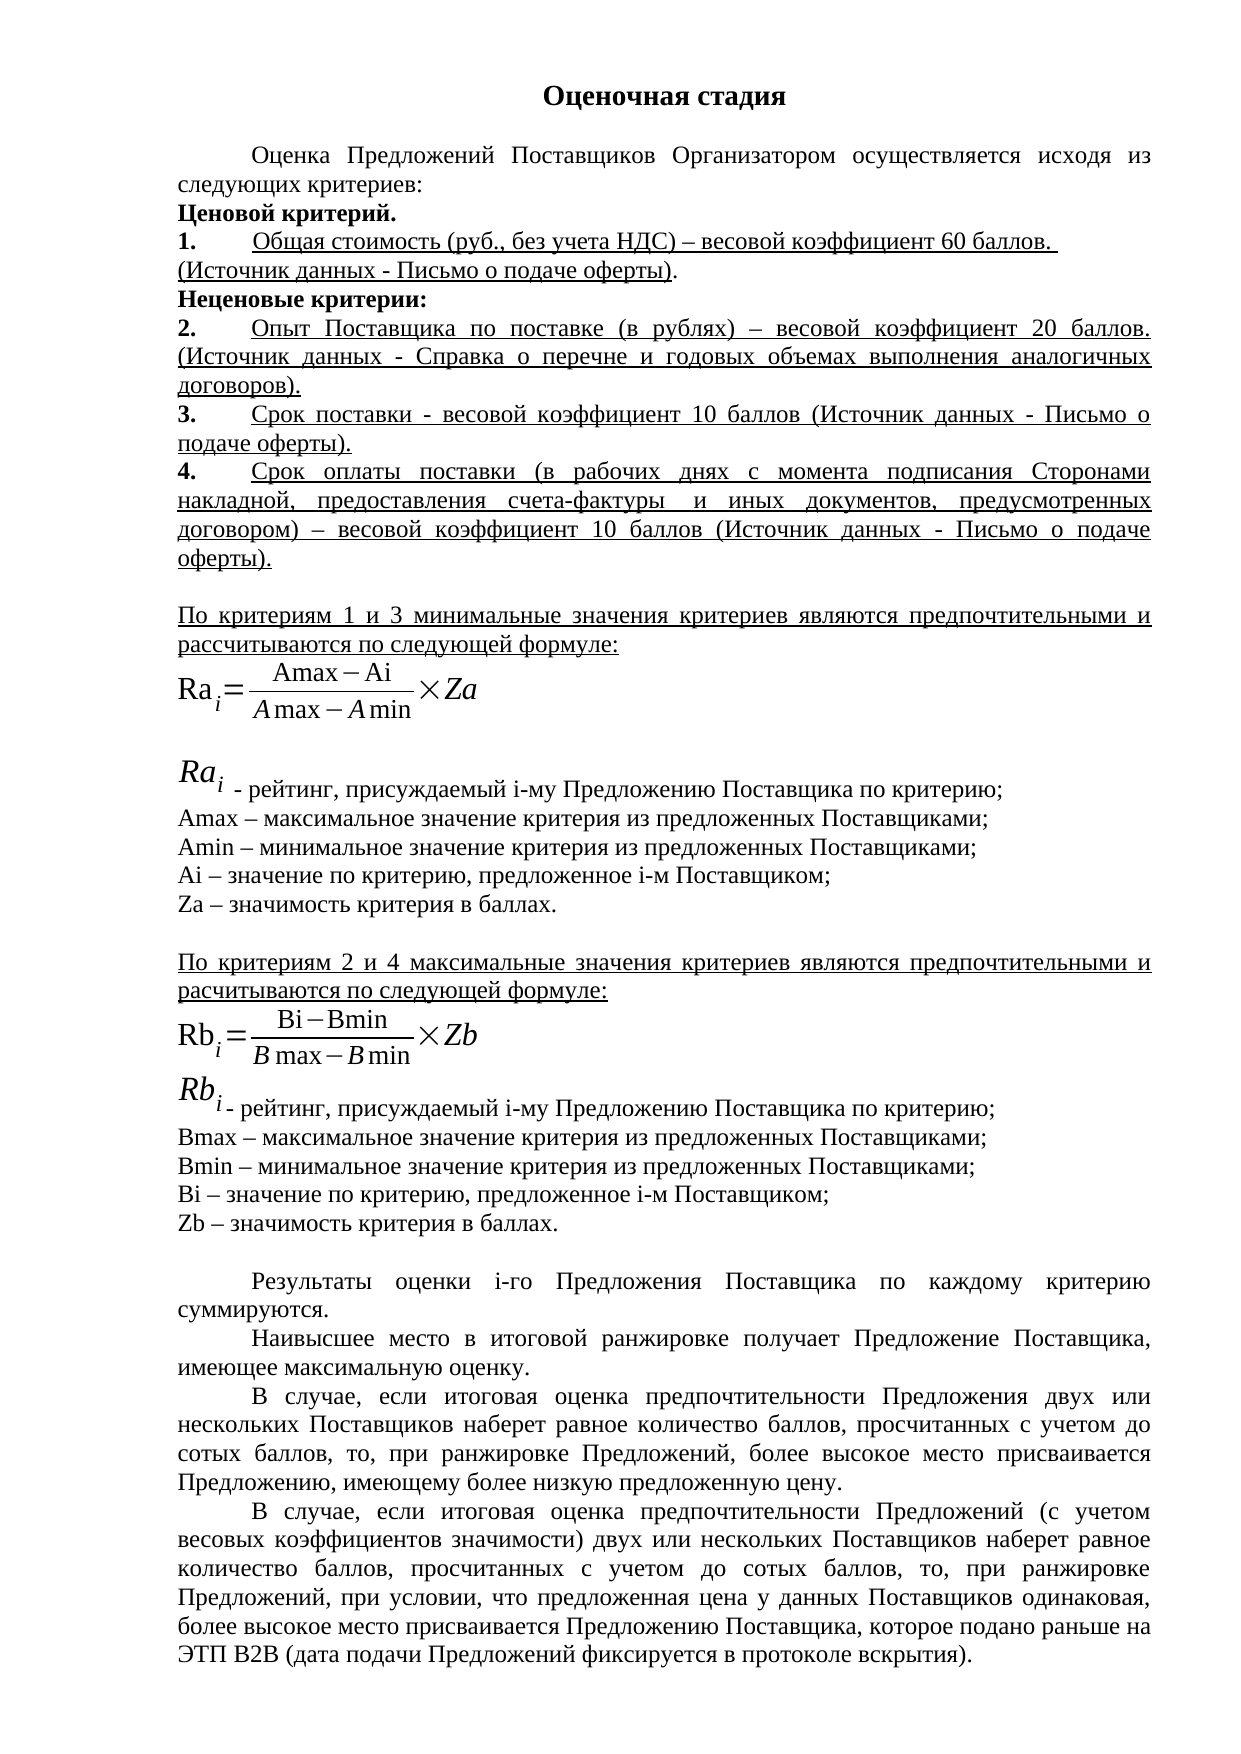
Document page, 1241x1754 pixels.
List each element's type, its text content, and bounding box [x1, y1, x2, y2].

list Срок оплаты поставки (в рабочих днях с момента подписания Сторонами накладной, предоставления счета-фактуры и иных документов, предусмотренных договором) – весовой коэффициент 10 баллов (Источник данных - Письмо о подаче оферты). [177, 512, 1152, 571]
text По критериям 2 и 4 максимальные значения критериев являются предпочтительными и расчитываются по следующей формуле: [177, 947, 1152, 972]
text - рейтинг, присуждаемый i-му Предложению Поставщика по критерию; [177, 1070, 1152, 1122]
text Bi – значение по критерию, предложенное i-м Поставщиком; [177, 1179, 1152, 1208]
text Наивысшее место в итоговой ранжировке получает Предложение Поставщика, имеющее максимальную оценку. [177, 1323, 1152, 1381]
text Оценочная стадия [177, 78, 1152, 111]
text Неценовые критерии: [177, 284, 1152, 313]
text Ai – значение по критерию, предложенное i-м Поставщиком; [177, 860, 1152, 889]
text - рейтинг, присуждаемый i-му Предложению Поставщика по критерию; [177, 752, 1152, 803]
text Bmax – максимальное значение критерия из предложенных Поставщиками; [177, 1122, 1152, 1151]
text По критериям 1 и 3 минимальные значения критериев являются предпочтительными и рассчитываются по следующей формуле: [177, 626, 1152, 658]
text В случае, если итоговая оценка предпочтительности Предложения двух или нескольких Поставщиков наберет равное количество баллов, просчитанных с учетом до сотых баллов, то, при ранжировке Предложений, более высокое место присваивается Предложению, имеющему более низкую предложенную цену. [177, 1381, 1152, 1496]
text Ценовой критерий. [177, 198, 1152, 226]
text Amax – максимальное значение критерия из предложенных Поставщиками; [177, 803, 1152, 832]
text Результаты оценки i-го Предложения Поставщика по каждому критерию суммируются. [177, 1266, 1152, 1323]
text Za – значимость критерия в баллах. [177, 889, 1152, 918]
list Опыт Поставщика по поставке (в рублях) – весовой коэффициент 20 баллов. (Источник данных - Справка о перечне и годовых объемах выполнения аналогичных договоров). [177, 367, 1152, 399]
text Amin – минимальное значение критерия из предложенных Поставщиками; [177, 832, 1152, 860]
list Общая стоимость (руб., без учета НДС) – весовой коэффициент 60 баллов. [177, 226, 1152, 255]
text Zb – значимость критерия в баллах. [177, 1208, 1152, 1237]
text По критериям 2 и 4 максимальные значения критериев являются предпочтительными и расчитываются по следующей формуле: [177, 973, 1152, 1004]
text (Источник данных - Письмо о подаче оферты). [177, 255, 1152, 284]
list Срок оплаты поставки (в рабочих днях с момента подписания Сторонами накладной, предоставления счета-фактуры и иных документов, предусмотренных договором) – весовой коэффициент 10 баллов (Источник данных - Письмо о подаче оферты). [177, 456, 1152, 510]
text По критериям 1 и 3 минимальные значения критериев являются предпочтительными и рассчитываются по следующей формуле: [177, 600, 1152, 625]
text В случае, если итоговая оценка предпочтительности Предложений (с учетом весовых коэффициентов значимости) двух или нескольких Поставщиков наберет равное количество баллов, просчитанных с учетом до сотых баллов, то, при ранжировке Предложений, при условии, что предложенная цена у данных Поставщиков одинаковая, более высокое место присваивается Предложению Поставщика, которое подано раньше на ЭТП B2B (дата подачи Предложений фиксируется в протоколе вскрытия). [177, 1496, 1152, 1668]
text Оценка Предложений Поставщиков Организатором осуществляется исходя из следующих критериев: [177, 140, 1152, 198]
text Bmin – минимальное значение критерия из предложенных Поставщиками; [177, 1151, 1152, 1179]
list Опыт Поставщика по поставке (в рублях) – весовой коэффициент 20 баллов. (Источник данных - Справка о перечне и годовых объемах выполнения аналогичных договоров). [177, 313, 1152, 366]
list Срок поставки - весовой коэффициент 10 баллов (Источник данных - Письмо о подаче оферты). [177, 399, 1152, 456]
